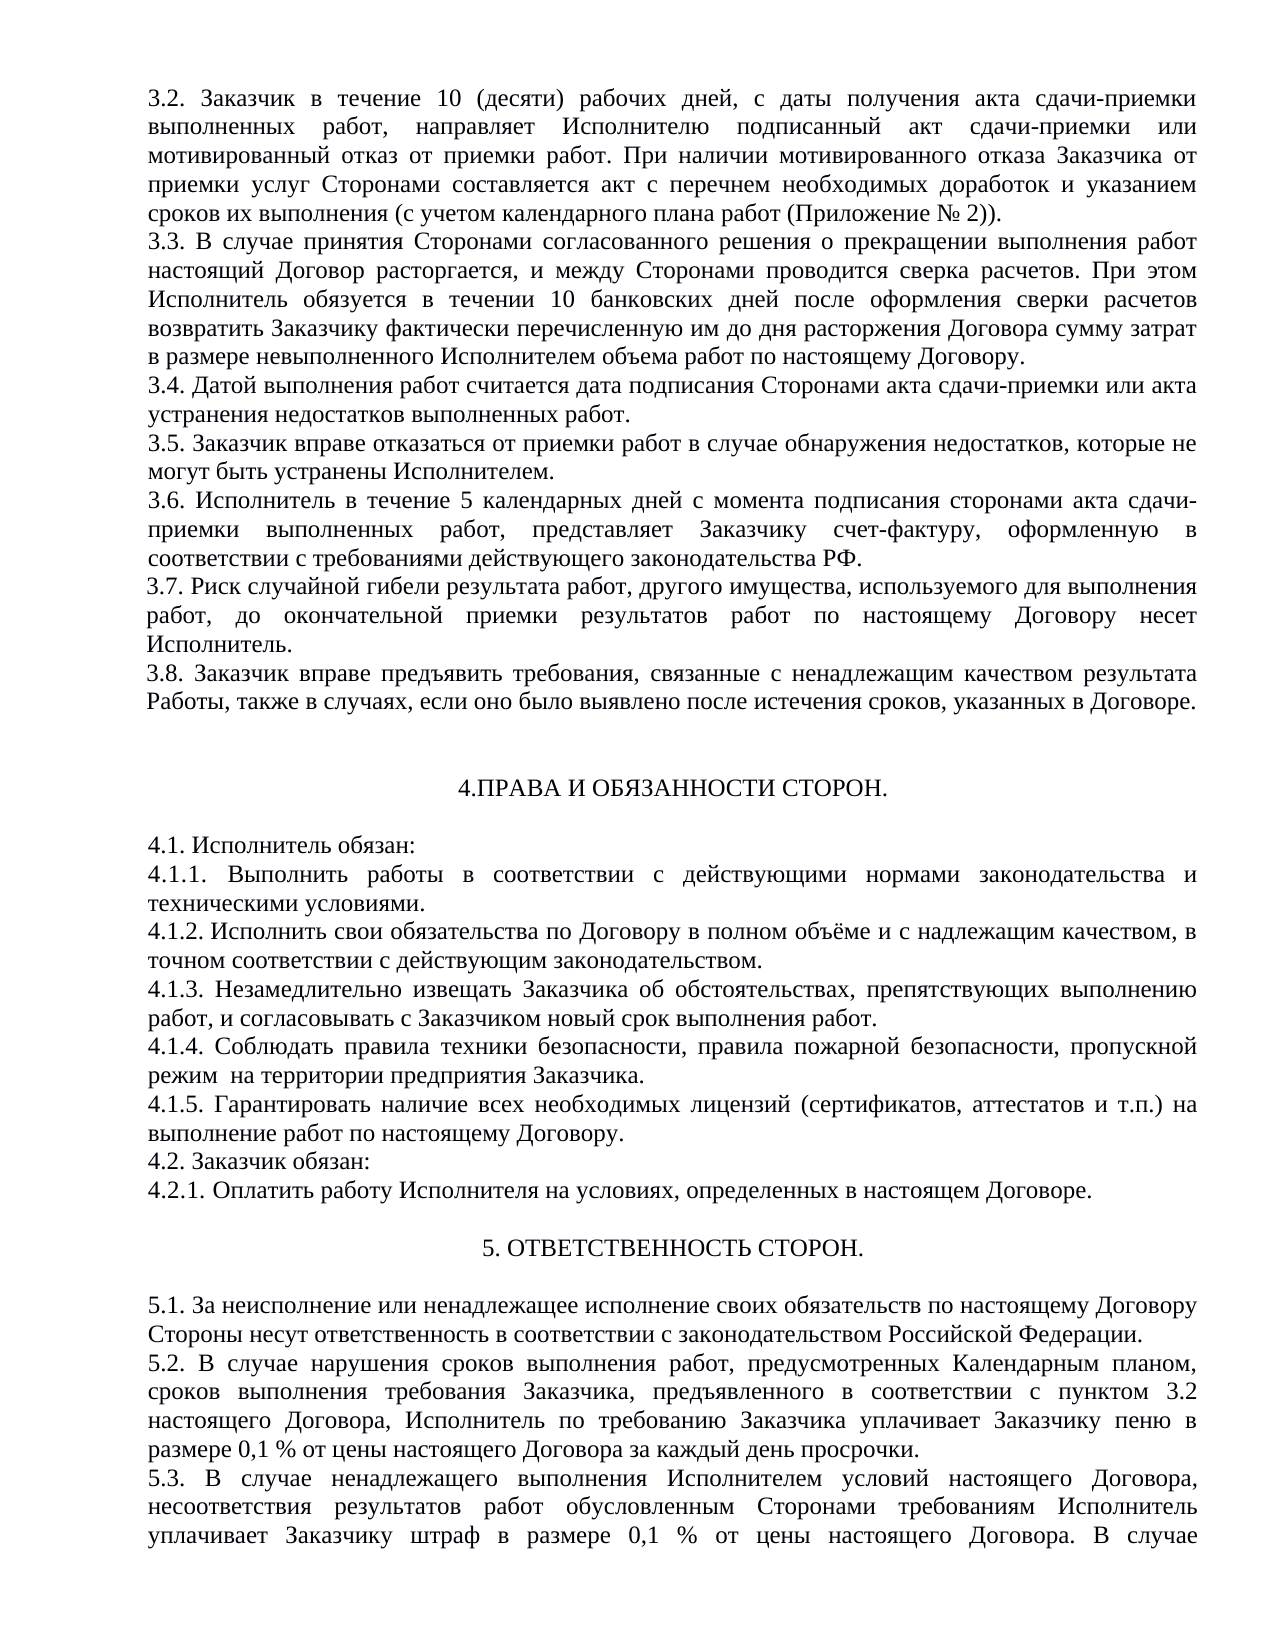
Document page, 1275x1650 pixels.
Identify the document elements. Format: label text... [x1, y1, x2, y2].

text 4.2.1. Оплатить работу Исполнителя на условиях, определенных в настоящем Договоре. [148, 1175, 1196, 1204]
text 4.1.4. Соблюдать правила техники безопасности, правила пожарной безопасности, пропускной режим на территории предприятия Заказчика. [148, 1031, 1198, 1089]
text 4.1.2. Исполнить свои обязательства по Договору в полном объёме и с надлежащим качеством, в точном соответствии с действующим законодательством. [148, 916, 1198, 974]
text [148, 1463, 1199, 1549]
text 3.6. Исполнитель в течение 5 календарных дней с момента подписания сторонами акта сдачи-приемки выполненных работ, представляет Заказчику счет-фактуру, оформленную в соответствии с требованиями действующего законодательства РФ. [148, 485, 1198, 571]
text 3.5. Заказчик вправе отказаться от приемки работ в случае обнаружения недостатков, которые не могут быть устранены Исполнителем. [148, 428, 1198, 485]
text 5.1. За неисполнение или ненадлежащее исполнение своих обязательств по настоящему Договору Стороны несут ответственность в соответствии с законодательством Российской Федерации. [148, 1290, 1198, 1348]
text 3.2. Заказчик в течение 10 (десяти) рабочих дней, с даты получения акта сдачи-приемки выполненных работ, направляет Исполнителю подписанный акт сдачи-приемки или мотивированный отказ от приемки работ. При наличии мотивированного отказа Заказчика от приемки услуг Сторонами составляется акт с перечнем необходимых доработок и указанием сроков их выполнения (с учетом календарного плана работ (Приложение № 2)). [148, 83, 1198, 226]
text 4.ПРАВА И ОБЯЗАННОСТИ СТОРОН. [148, 773, 1198, 801]
text 4.1. Исполнитель обязан: [148, 830, 1198, 859]
text 4.1.3. Незамедлительно извещать Заказчика об обстоятельствах, препятствующих выполнению работ, и согласовывать с Заказчиком новый срок выполнения работ. [148, 974, 1198, 1031]
text 3.4. Датой выполнения работ считается дата подписания Сторонами акта сдачи-приемки или акта устранения недостатков выполненных работ. [148, 370, 1198, 428]
text 5. ОТВЕТСТВЕННОСТЬ СТОРОН. [148, 1233, 1198, 1261]
text 3.7. Риск случайной гибели результата работ, другого имущества, используемого для выполнения работ, до окончательной приемки результатов работ по настоящему Договору несет Исполнитель. [146, 571, 1198, 658]
text 4.2. Заказчик обязан: [148, 1146, 1198, 1175]
text 4.1.1. Выполнить работы в соответствии с действующими нормами законодательства и техническими условиями. [148, 859, 1198, 916]
text 3.8. Заказчик вправе предъявить требования, связанные с ненадлежащим качеством результата Работы, также в случаях, если оно было выявлено после истечения сроков, указанных в Договоре. [146, 658, 1198, 715]
text 3.3. В случае принятия Сторонами согласованного решения о прекращении выполнения работ настоящий Договор расторгается, и между Сторонами проводится сверка расчетов. При этом Исполнитель обязуется в течении 10 банковских дней после оформления сверки расчетов возвратить Заказчику фактически перечисленную им до дня расторжения Договора сумму затрат в размере невыполненного Исполнителем объема работ по настоящему Договору. [148, 226, 1198, 370]
text 5.2. В случае нарушения сроков выполнения работ, предусмотренных Календарным планом, сроков выполнения требования Заказчика, предъявленного в соответствии с пунктом 3.2 настоящего Договора, Исполнитель по требованию Заказчика уплачивает Заказчику пеню в размере 0,1 % от цены настоящего Договора за каждый день просрочки. [148, 1348, 1198, 1463]
text 4.1.5. Гарантировать наличие всех необходимых лицензий (сертификатов, аттестатов и т.п.) на выполнение работ по настоящему Договору. [148, 1089, 1198, 1146]
